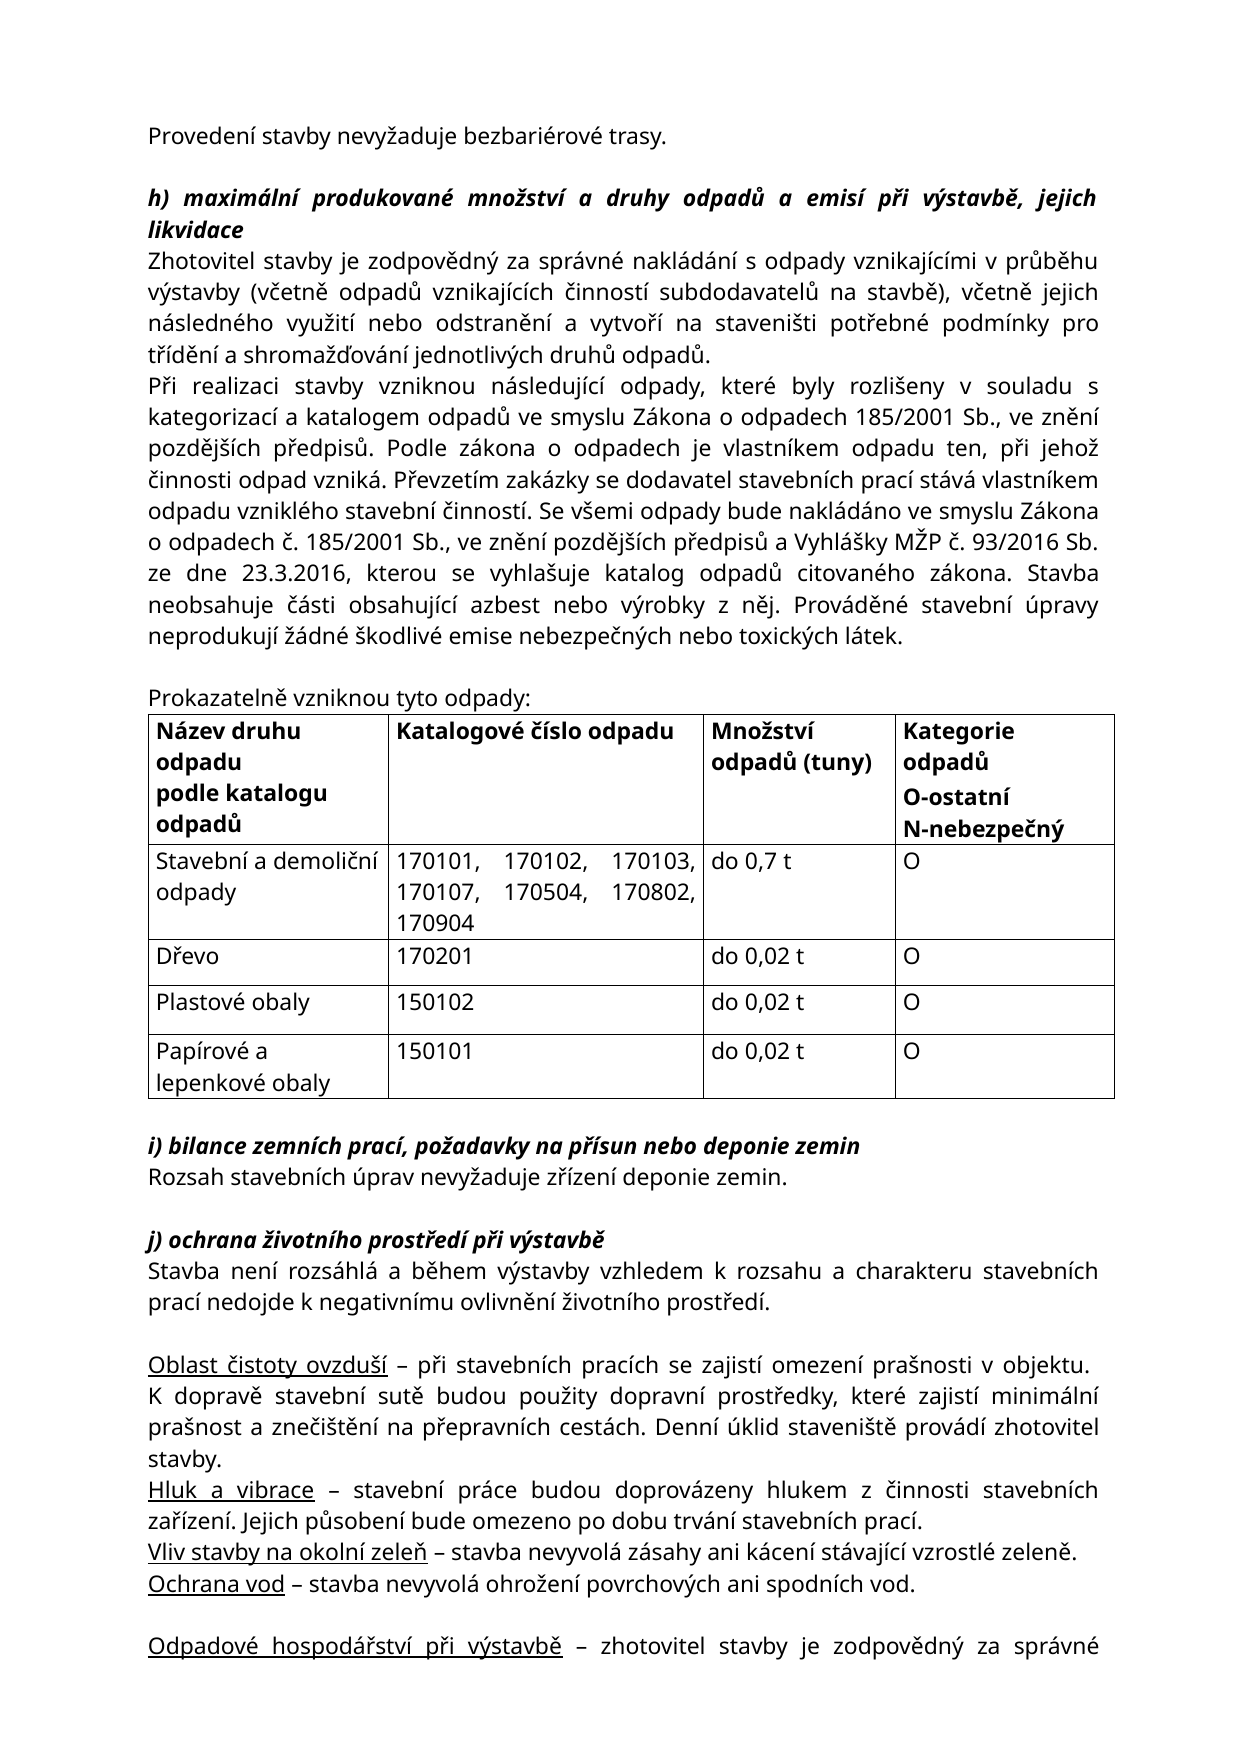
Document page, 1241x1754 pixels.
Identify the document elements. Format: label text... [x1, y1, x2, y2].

table_cell Dřevo [149, 940, 388, 985]
table_cell O [896, 940, 1114, 985]
text Oblast čistoty ovzduší – při stavebních pracích se zajistí omezení prašnosti v objektu. K dopravě stavební sutě budou použity dopravní prostředky, které zajistí minimální prašnost a znečištění na přepravních cestách. Denní úklid staveniště provádí zhotovitel stavby. [148, 1349, 1100, 1474]
text Provedení stavby nevyžaduje bezbariérové trasy. [148, 120, 1100, 151]
table_cell Plastové obaly [149, 986, 388, 1034]
text Vliv stavby na okolní zeleň – stavba nevyvolá zásahy ani kácení stávající vzrostlé zeleně. [148, 1536, 1100, 1567]
table_header Název druhu odpadu podle katalogu odpadů [149, 715, 388, 844]
table_cell Papírové a lepenkové obaly [149, 1035, 388, 1098]
table_cell do 0,02 t [704, 940, 895, 985]
text i) bilance zemních prací, požadavky na přísun nebo deponie zemin [148, 1130, 1100, 1161]
table_header Katalogové číslo odpadu [389, 715, 703, 844]
table_cell do 0,02 t [704, 986, 895, 1034]
table_cell 170101, 170102, 170103, 170107, 170504, 170802, 170904 [389, 845, 703, 939]
text Hluk a vibrace – stavební práce budou doprovázeny hlukem z činnosti stavebních zařízení. Jejich působení bude omezeno po dobu trvání stavebních prací. [148, 1474, 1100, 1536]
text h) maximální produkované množství a druhy odpadů a emisí při výstavbě, jejich likvidace [148, 182, 1100, 245]
table_header Kategorie odpadů O-ostatní N-nebezpečný [896, 715, 1114, 844]
text Zhotovitel stavby je zodpovědný za správné nakládání s odpady vznikajícími v průběhu výstavby (včetně odpadů vznikajících činností subdodavatelů na stavbě), včetně jejich následného využití nebo odstranění a vytvoří na staveništi potřebné podmínky pro třídění a shromažďování jednotlivých druhů odpadů. [148, 245, 1100, 370]
text j) ochrana životního prostředí při výstavbě [148, 1224, 1100, 1255]
table_cell do 0,02 t [704, 1035, 895, 1098]
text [148, 1630, 1100, 1661]
table_cell O [896, 986, 1114, 1034]
text Při realizaci stavby vzniknou následující odpady, které byly rozlišeny v souladu s kategorizací a katalogem odpadů ve smyslu Zákona o odpadech 185/2001 Sb., ve znění pozdějších předpisů. Podle zákona o odpadech je vlastníkem odpadu ten, při jehož činnosti odpad vzniká. Převzetím zakázky se dodavatel stavebních prací stává vlastníkem odpadu vzniklého stavební činností. Se všemi odpady bude nakládáno ve smyslu Zákona o odpadech č. 185/2001 Sb., ve znění pozdějších předpisů a Vyhlášky MŽP č. 93/2016 Sb. ze dne 23.3.2016, kterou se vyhlašuje katalog odpadů citovaného zákona. Stavba neobsahuje části obsahující azbest nebo výrobky z něj. Prováděné stavební úpravy neprodukují žádné škodlivé emise nebezpečných nebo toxických látek. [148, 370, 1100, 651]
table_cell do 0,7 t [704, 845, 895, 939]
table_cell 150101 [389, 1035, 703, 1098]
table_cell O [896, 1035, 1114, 1098]
text Prokazatelně vzniknou tyto odpady: [148, 682, 1100, 714]
table_cell 170201 [389, 940, 703, 985]
table_cell O [896, 845, 1114, 939]
table_cell Stavební a demoliční odpady [149, 845, 388, 939]
table_header Množství odpadů (tuny) [704, 715, 895, 844]
text Ochrana vod – stavba nevyvolá ohrožení povrchových ani spodních vod. [148, 1567, 1100, 1599]
text Rozsah stavebních úprav nevyžaduje zřízení deponie zemin. [148, 1161, 1100, 1192]
text Stavba není rozsáhlá a během výstavby vzhledem k rozsahu a charakteru stavebních prací nedojde k negativnímu ovlivnění životního prostředí. [148, 1255, 1100, 1317]
table_cell 150102 [389, 986, 703, 1034]
